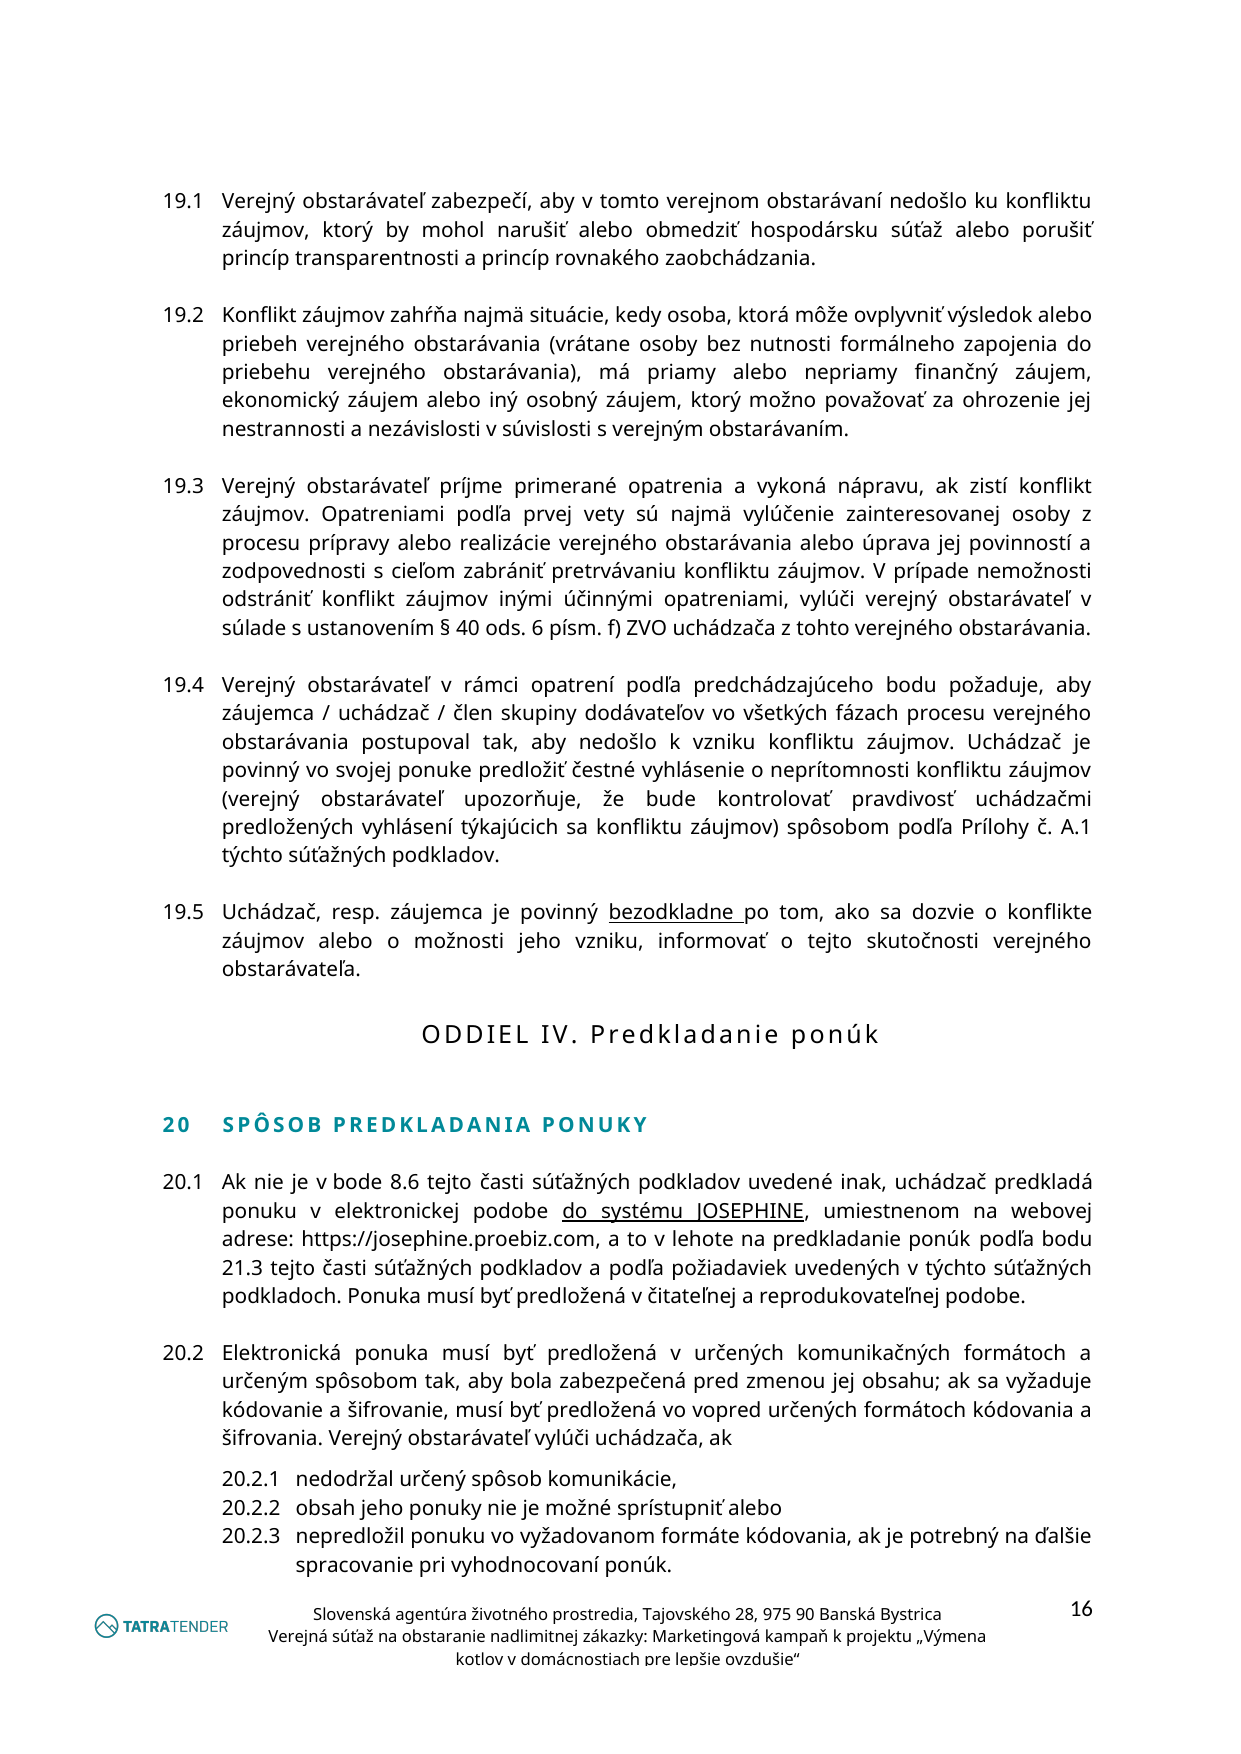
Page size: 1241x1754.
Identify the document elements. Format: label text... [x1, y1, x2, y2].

subtitle Verejný obstarávateľ v rámci opatrení podľa predchádzajúceho bodu požaduje, aby záujemca / uchádzač / člen skupiny dodávateľov vo všetkých fázach procesu verejného obstarávania postupoval tak, aby nedošlo k vzniku konfliktu záujmov. Uchádzač je povinný vo svojej ponuke predložiť čestné vyhlásenie o neprítomnosti konfliktu záujmov (verejný obstarávateľ upozorňuje, že bude kontrolovať pravdivosť uchádzačmi predložených vyhlásení týkajúcich sa konfliktu záujmov) spôsobom podľa Prílohy č. A.1 týchto súťažných podkladov. [162, 670, 1093, 869]
subtitle Konflikt záujmov zahŕňa najmä situácie, kedy osoba, ktorá môže ovplyvniť výsledok alebo priebeh verejného obstarávania (vrátane osoby bez nutnosti formálneho zapojenia do priebehu verejného obstarávania), má priamy alebo nepriamy finančný záujem, ekonomický záujem alebo iný osobný záujem, ktorý možno považovať za ohrozenie jej nestrannosti a nezávislosti v súvislosti s verejným obstarávaním. [162, 300, 1093, 442]
subtitle Ak nie je v bode 8.6 tejto časti súťažných podkladov uvedené inak, uchádzač predkladá ponuku v elektronickej podobe do systému JOSEPHINE, umiestnenom na webovej adrese: https://josephine.proebiz.com, a to v lehote na predkladanie ponúk podľa bodu 21.3 tejto časti súťažných podkladov a podľa požiadaviek uvedených v týchto súťažných podkladoch. Ponuka musí byť predložená v čitateľnej a reprodukovateľnej podobe. [162, 1167, 1093, 1310]
subtitle Elektronická ponuka musí byť predložená v určených komunikačných formátoch a určeným spôsobom tak, aby bola zabezpečená pred zmenou jej obsahu; ak sa vyžaduje kódovanie a šifrovanie, musí byť predložená vo vopred určených formátoch kódovania a šifrovania. Verejný obstarávateľ vylúči uchádzača, ak [162, 1338, 1093, 1452]
subtitle Verejný obstarávateľ príjme primerané opatrenia a vykoná nápravu, ak zistí konflikt záujmov. Opatreniami podľa prvej vety sú najmä vylúčenie zainteresovanej osoby z procesu prípravy alebo realizácie verejného obstarávania alebo úprava jej povinností a zodpovednosti s cieľom zabrániť pretrvávaniu konfliktu záujmov. V prípade nemožnosti odstrániť konflikt záujmov inými účinnými opatreniami, vylúči verejný obstarávateľ v súlade s ustanovením § 40 ods. 6 písm. f) ZVO uchádzača z tohto verejného obstarávania. [162, 471, 1093, 641]
subtitle obsah jeho ponuky nie je možné sprístupniť alebo [222, 1493, 1093, 1521]
text Spôsob predkladania ponuky [162, 1110, 1093, 1138]
picture [92, 1602, 239, 1647]
subtitle Uchádzač, resp. záujemca je povinný bezodkladne po tom, ako sa dozvie o konflikte záujmov alebo o možnosti jeho vzniku, informovať o tejto skutočnosti verejného obstarávateľa. [162, 897, 1093, 983]
subtitle Verejný obstarávateľ zabezpečí, aby v tomto verejnom obstarávaní nedošlo ku konfliktu záujmov, ktorý by mohol narušiť alebo obmedziť hospodársku súťaž alebo porušiť princíp transparentnosti a princíp rovnakého zaobchádzania. [162, 186, 1093, 272]
text ODDIEL IV. Predkladanie ponúk [162, 1017, 1093, 1051]
subtitle nedodržal určený spôsob komunikácie, [222, 1464, 1093, 1493]
subtitle nepredložil ponuku vo vyžadovanom formáte kódovania, ak je potrebný na ďalšie spracovanie pri vyhodnocovaní ponúk. [222, 1521, 1093, 1578]
